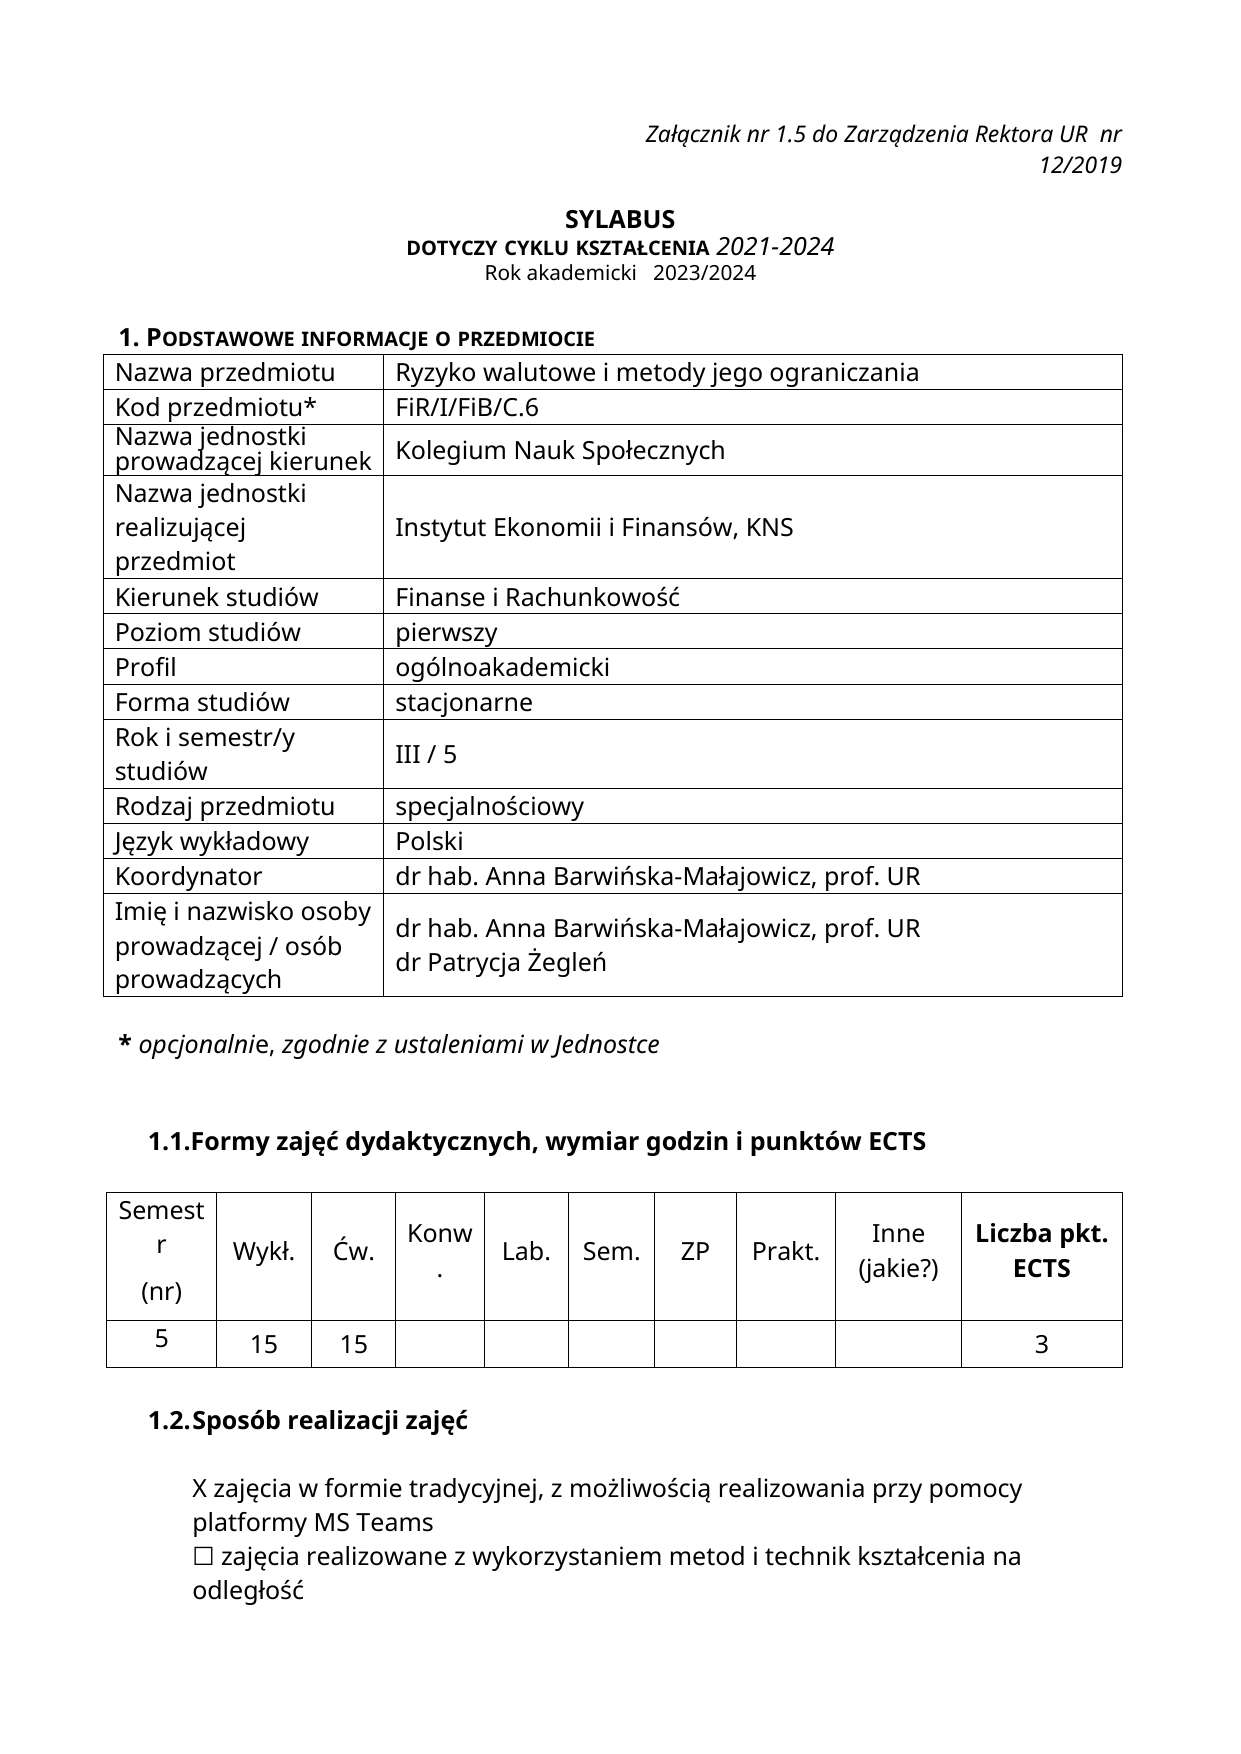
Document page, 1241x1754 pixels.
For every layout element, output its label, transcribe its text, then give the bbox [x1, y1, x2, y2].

text Rok akademicki 2023/2024 [118, 261, 1122, 286]
table_cell Kolegium Nauk Społecznych [384, 425, 1122, 475]
table_cell specjalnościowy [384, 789, 1122, 823]
table_cell Imię i nazwisko osoby prowadzącej / osób prowadzących [104, 894, 383, 996]
table_cell [396, 1321, 484, 1367]
table_cell [655, 1321, 736, 1367]
table_header ZP [655, 1193, 736, 1320]
table_header Nazwa przedmiotu [104, 355, 383, 389]
table_header Ryzyko walutowe i metody jego ograniczania [384, 355, 1122, 389]
table_cell dr hab. Anna Barwińska-Małajowicz, prof. UR [384, 859, 1122, 893]
table_cell Język wykładowy [104, 824, 383, 858]
text ☐ zajęcia realizowane z wykorzystaniem metod i technik kształcenia na odległość [192, 1539, 1122, 1607]
table_cell 15 [312, 1321, 395, 1367]
text 1.1.Formy zajęć dydaktycznych, wymiar godzin i punktów ECTS [148, 1124, 1122, 1158]
table_header Prakt. [737, 1193, 835, 1320]
table_cell [569, 1321, 654, 1367]
table_header Konw. [396, 1193, 484, 1320]
text * opcjonalnie, zgodnie z ustaleniami w Jednostce [118, 1026, 1122, 1061]
table_cell 3 [962, 1321, 1122, 1367]
table_cell III / 5 [384, 720, 1122, 788]
table_cell Koordynator [104, 859, 383, 893]
table_header Inne (jakie?) [836, 1193, 961, 1320]
table_cell [737, 1321, 835, 1367]
table_cell Nazwa jednostki realizującej przedmiot [104, 476, 383, 578]
table_cell Polski [384, 824, 1122, 858]
table_cell Kierunek studiów [104, 579, 383, 613]
table_cell stacjonarne [384, 685, 1122, 718]
table_cell Poziom studiów [104, 614, 383, 648]
table_header Lab. [485, 1193, 568, 1320]
table_header Wykł. [217, 1193, 311, 1320]
table_cell Rodzaj przedmiotu [104, 789, 383, 823]
table_cell Forma studiów [104, 685, 383, 718]
table_header Sem. [569, 1193, 654, 1320]
table_cell Rok i semestr/y studiów [104, 720, 383, 788]
text 1.2. Sposób realizacji zajęć [148, 1402, 1122, 1436]
table_header Liczba pkt. ECTS [962, 1193, 1122, 1320]
table_cell [485, 1321, 568, 1367]
table_header Semestr (nr) [107, 1193, 216, 1320]
text 1. Podstawowe informacje o przedmiocie [118, 319, 1122, 354]
text Załącznik nr 1.5 do Zarządzenia Rektora UR nr 12/2019 [118, 118, 1122, 181]
text SYLABUS [118, 201, 1122, 236]
table_cell 5 [107, 1321, 216, 1367]
table_cell FiR/I/FiB/C.6 [384, 390, 1122, 424]
table_cell ogólnoakademicki [384, 649, 1122, 683]
table_cell Profil [104, 649, 383, 683]
table_cell dr hab. Anna Barwińska-Małajowicz, prof. UR dr Patrycja Żegleń [384, 894, 1122, 996]
table_cell Instytut Ekonomii i Finansów, KNS [384, 476, 1122, 578]
table_header Ćw. [312, 1193, 395, 1320]
table_cell [836, 1321, 961, 1367]
text dotyczy cyklu kształcenia 2021-2024 [118, 236, 1122, 261]
table_cell Kod przedmiotu* [104, 390, 383, 424]
table_cell Finanse i Rachunkowość [384, 579, 1122, 613]
text X zajęcia w formie tradycyjnej, z możliwością realizowania przy pomocy platformy MS Teams [192, 1471, 1122, 1539]
table_cell 15 [217, 1321, 311, 1367]
table_cell pierwszy [384, 614, 1122, 648]
table_cell Nazwa jednostki prowadzącej kierunek [104, 425, 383, 475]
